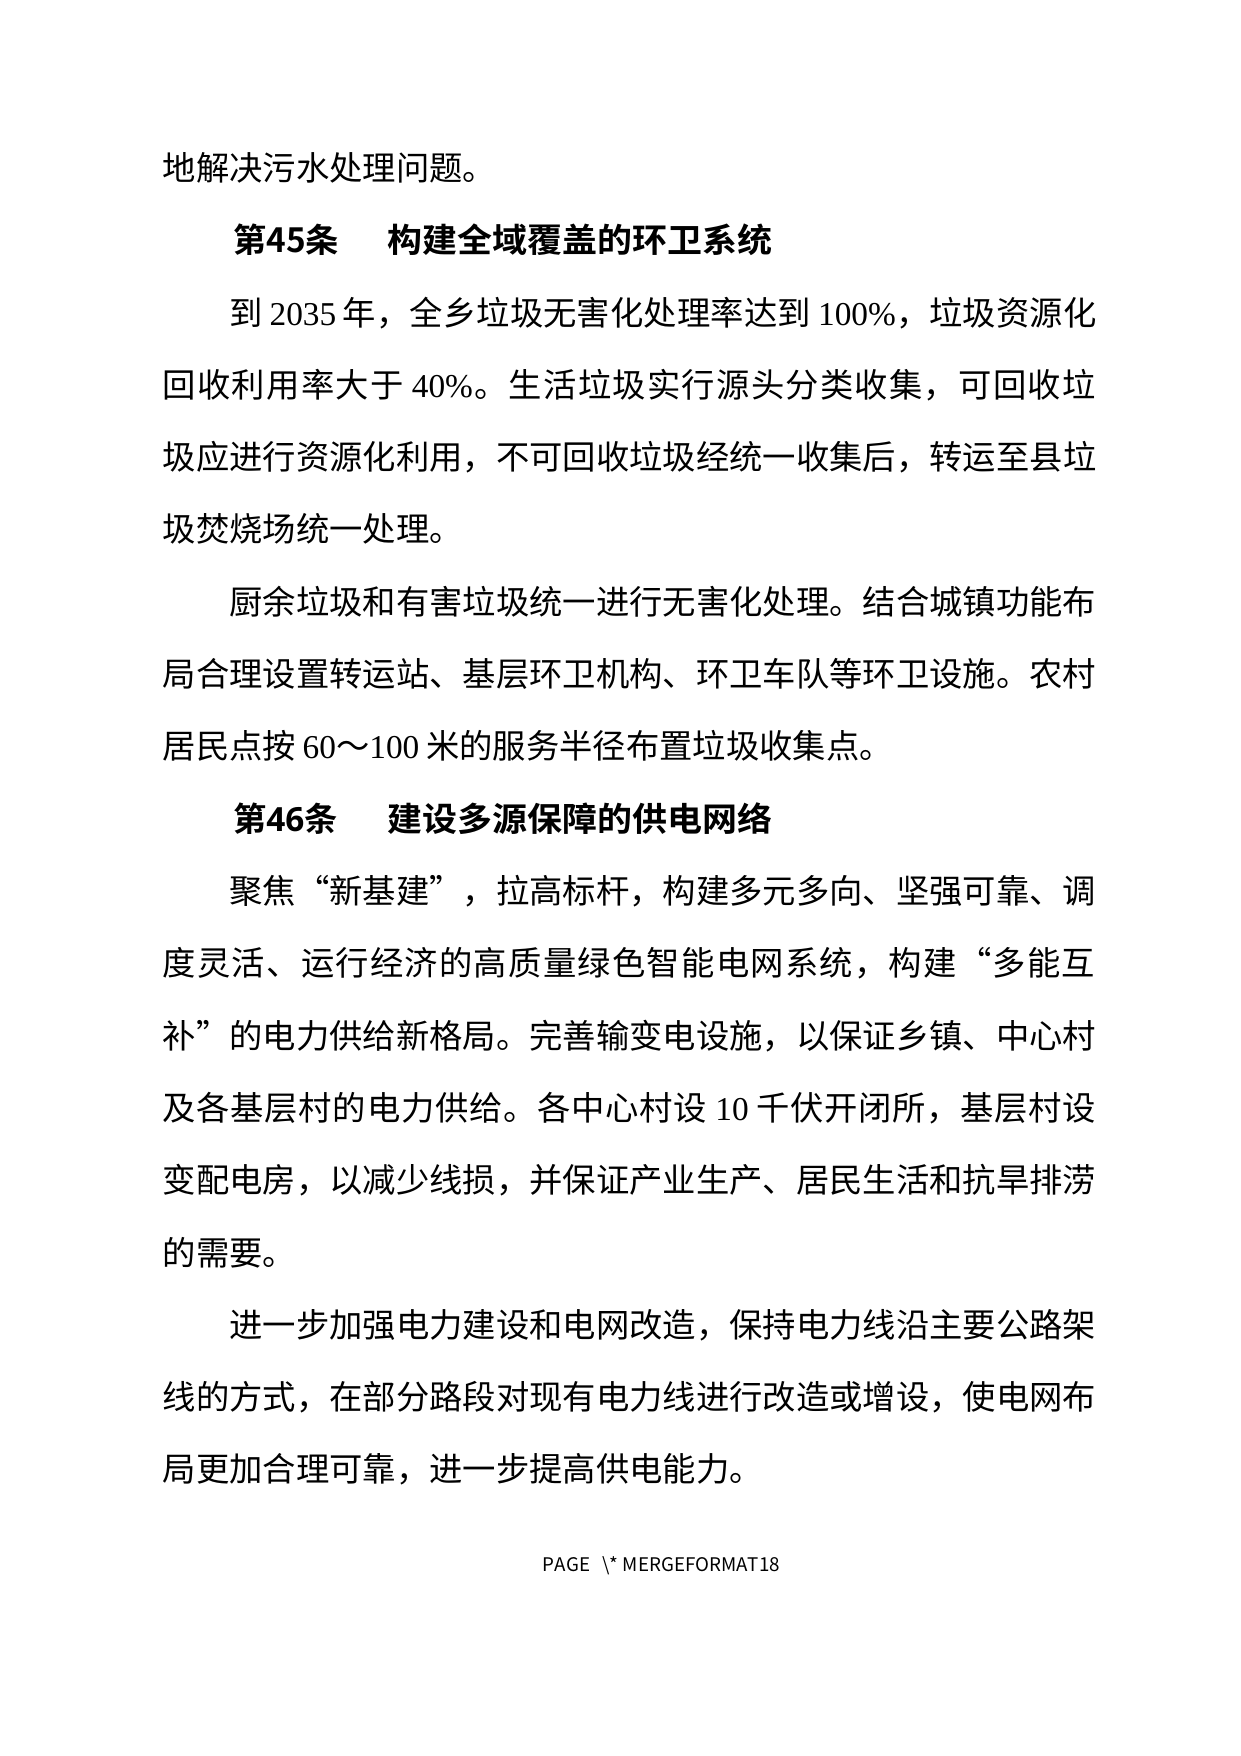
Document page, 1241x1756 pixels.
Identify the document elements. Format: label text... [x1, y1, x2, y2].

text 进一步加强电力建设和电网改造，保持电力线沿主要公路架线的方式，在部分路段对现有电力线进行改造或增设，使电网布局更加合理可靠，进一步提高供电能力。 [162, 1299, 1096, 1491]
text 到2035年，全乡垃圾无害化处理率达到100%，垃圾资源化回收利用率大于40%。生活垃圾实行源头分类收集，可回收垃圾应进行资源化利用，不可回收垃圾经统一收集后，转运至县垃圾焚烧场统一处理。 [162, 286, 1096, 551]
text 厨余垃圾和有害垃圾统一进行无害化处理。结合城镇功能布局合理设置转运站、基层环卫机构、环卫车队等环卫设施。农村居民点按60～100米的服务半径布置垃圾收集点。 [162, 575, 1096, 768]
text 建设多源保障的供电网络 [162, 792, 1085, 841]
text 聚焦“新基建”，拉高标杆，构建多元多向、坚强可靠、调度灵活、运行经济的高质量绿色智能电网系统，构建“多能互补”的电力供给新格局。完善输变电设施，以保证乡镇、中心村及各基层村的电力供给。各中心村设10千伏开闭所，基层村设变配电房，以减少线损，并保证产业生产、居民生活和抗旱排涝的需要。 [162, 865, 1096, 1274]
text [162, 142, 1096, 190]
text 构建全域覆盖的环卫系统 [162, 214, 1085, 262]
